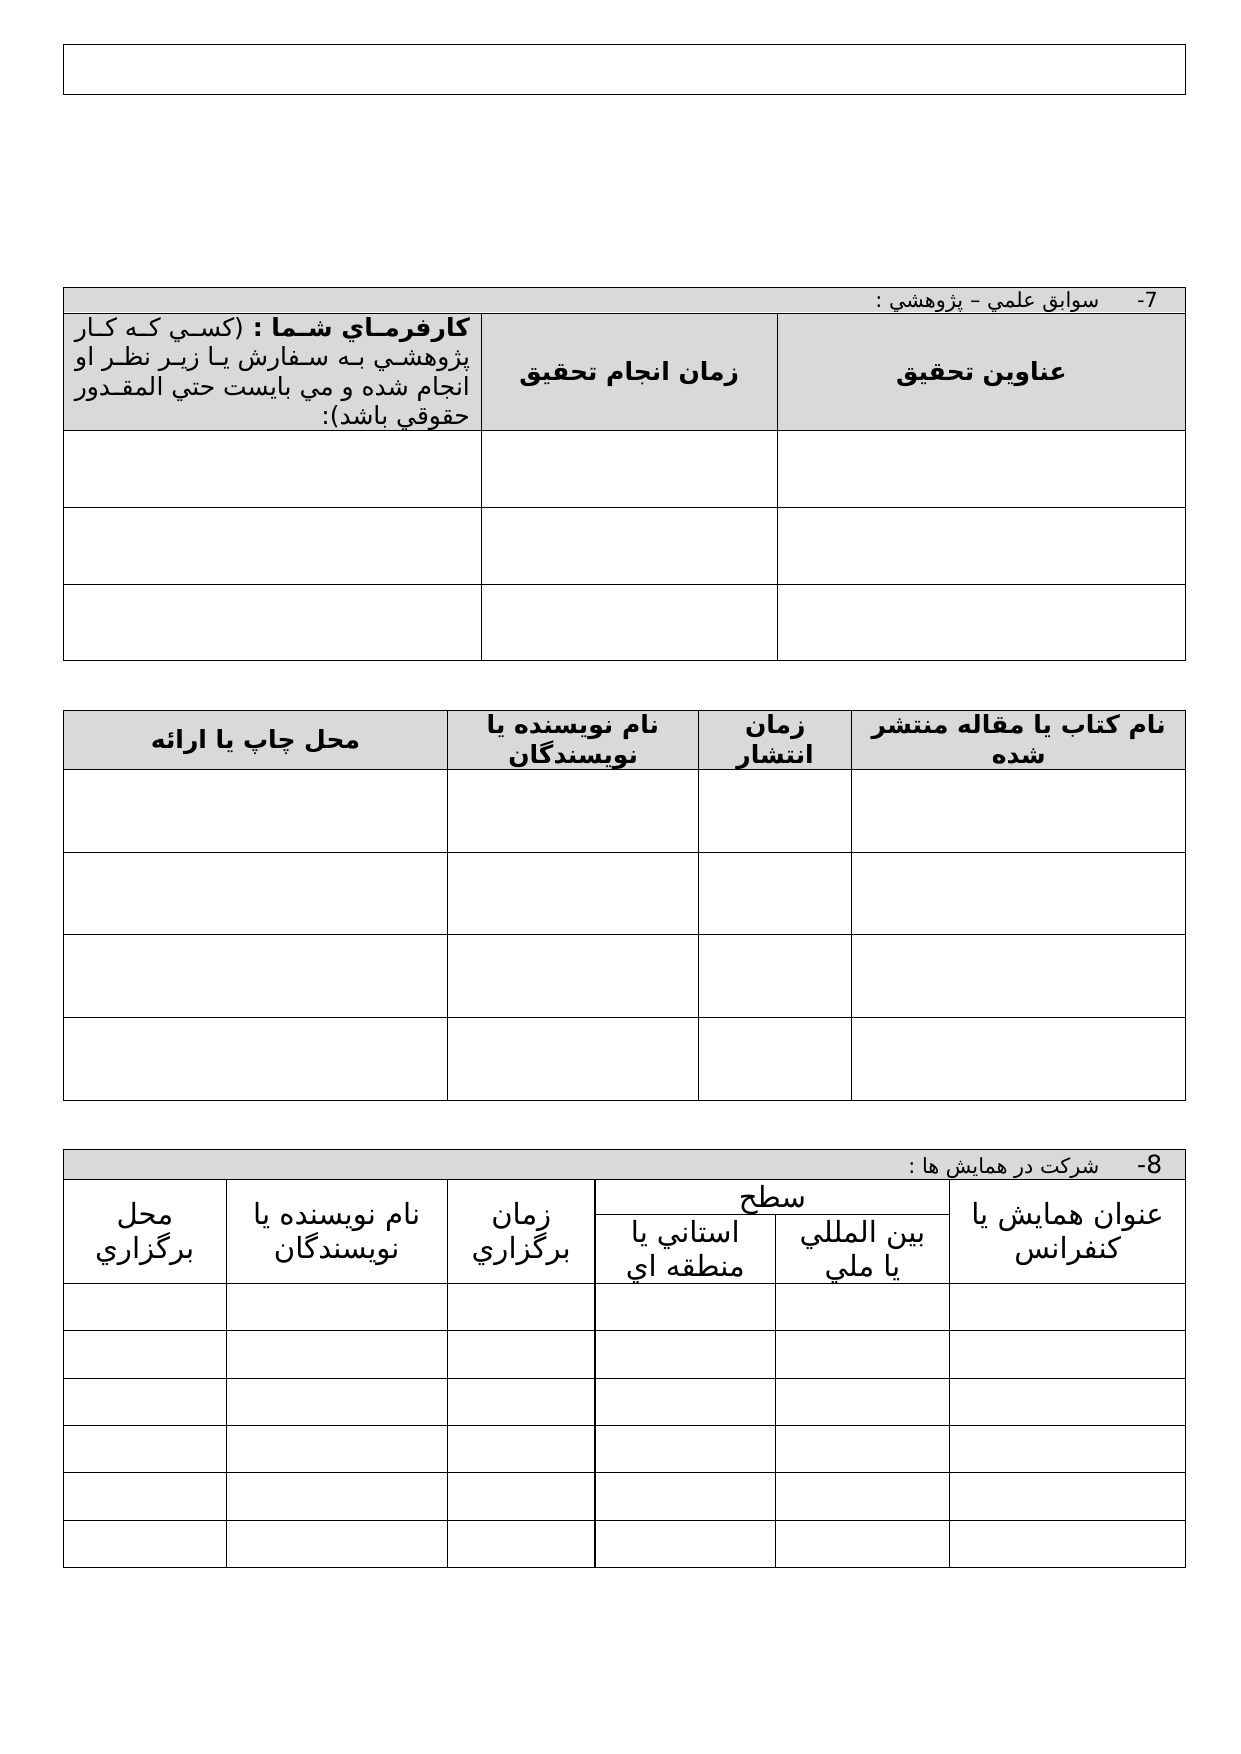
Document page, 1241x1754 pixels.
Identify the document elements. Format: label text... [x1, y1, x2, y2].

table_cell [482, 431, 777, 507]
table_cell [64, 1426, 226, 1472]
table_cell [950, 1379, 1185, 1425]
table_cell [64, 1331, 226, 1378]
table_header زمان انتشار [699, 711, 851, 769]
table_cell [776, 1521, 949, 1567]
table_cell [699, 770, 851, 852]
table_cell [227, 1521, 447, 1567]
table_cell كارفرماي شما : (كسي كه كار پژوهشي به سفارش يا زير نظر او انجام شده و مي بايست حتي المقدور حقوقي باشد): [64, 314, 481, 430]
table_cell [950, 1284, 1185, 1330]
table_cell [596, 1426, 775, 1472]
table_cell [64, 770, 447, 852]
table_cell [699, 853, 851, 934]
table_cell [699, 935, 851, 1017]
table_cell [699, 1018, 851, 1100]
table_cell [448, 1521, 594, 1567]
table_cell زمان برگزاري [448, 1180, 594, 1283]
table_cell [778, 431, 1185, 507]
table_cell [482, 508, 777, 584]
table_cell [64, 508, 481, 584]
table_cell [448, 935, 698, 1017]
table_cell [776, 1379, 949, 1425]
table_cell [448, 1018, 698, 1100]
table_cell [448, 1426, 594, 1472]
table_cell [448, 770, 698, 852]
table_cell [852, 770, 1185, 852]
table_cell [64, 935, 447, 1017]
table_cell [448, 1331, 594, 1378]
table_cell [227, 1284, 447, 1330]
table_cell [227, 1473, 447, 1519]
table_cell [64, 1521, 226, 1567]
table_cell [227, 1426, 447, 1472]
table_cell نام نويسنده يا نويسندگان [227, 1180, 447, 1283]
table_cell [776, 1284, 949, 1330]
table_cell [64, 1473, 226, 1519]
table_cell عناوين تحقيق [778, 314, 1185, 430]
table_cell [64, 1018, 447, 1100]
table_cell [482, 585, 777, 660]
table_cell [950, 1521, 1185, 1567]
table_cell استاني يا منطقه اي [596, 1215, 775, 1283]
table_cell [950, 1473, 1185, 1519]
table_cell [227, 1331, 447, 1378]
table_header سوابق علمي – پژوهشي : [64, 288, 1185, 312]
table_cell [776, 1331, 949, 1378]
table_cell [64, 1284, 226, 1330]
table_cell [448, 853, 698, 934]
table_header محل چاپ يا ارائه [64, 711, 447, 769]
table_cell زمان انجام تحقيق [482, 314, 777, 430]
table_cell [448, 1284, 594, 1330]
table_cell بين المللي يا ملي [776, 1215, 949, 1283]
table_cell [778, 508, 1185, 584]
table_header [64, 45, 1185, 93]
table_cell [596, 1331, 775, 1378]
table_cell [64, 585, 481, 660]
table_header شرکت در همايش ها : [64, 1150, 1185, 1179]
table_cell [64, 853, 447, 934]
table_cell [776, 1473, 949, 1519]
table_header نام نويسنده يا نويسندگان [448, 711, 698, 769]
table_cell [596, 1284, 775, 1330]
table_cell [852, 935, 1185, 1017]
table_cell [950, 1426, 1185, 1472]
table_cell [64, 431, 481, 507]
table_cell [776, 1426, 949, 1472]
table_cell عنوان همايش يا كنفرانس [950, 1180, 1185, 1283]
table_cell [852, 1018, 1185, 1100]
table_cell محل برگزاري [64, 1180, 226, 1283]
table_cell [852, 853, 1185, 934]
table_cell [227, 1379, 447, 1425]
table_cell [950, 1331, 1185, 1378]
table_cell [596, 1379, 775, 1425]
table_cell [596, 1521, 775, 1567]
table_cell [596, 1473, 775, 1519]
table_cell [64, 1379, 226, 1425]
table_cell [448, 1379, 594, 1425]
table_cell [448, 1473, 594, 1519]
table_header نام كتاب يا مقاله منتشر شده [852, 711, 1185, 769]
table_cell سطح [596, 1180, 949, 1214]
table_cell [778, 585, 1185, 660]
